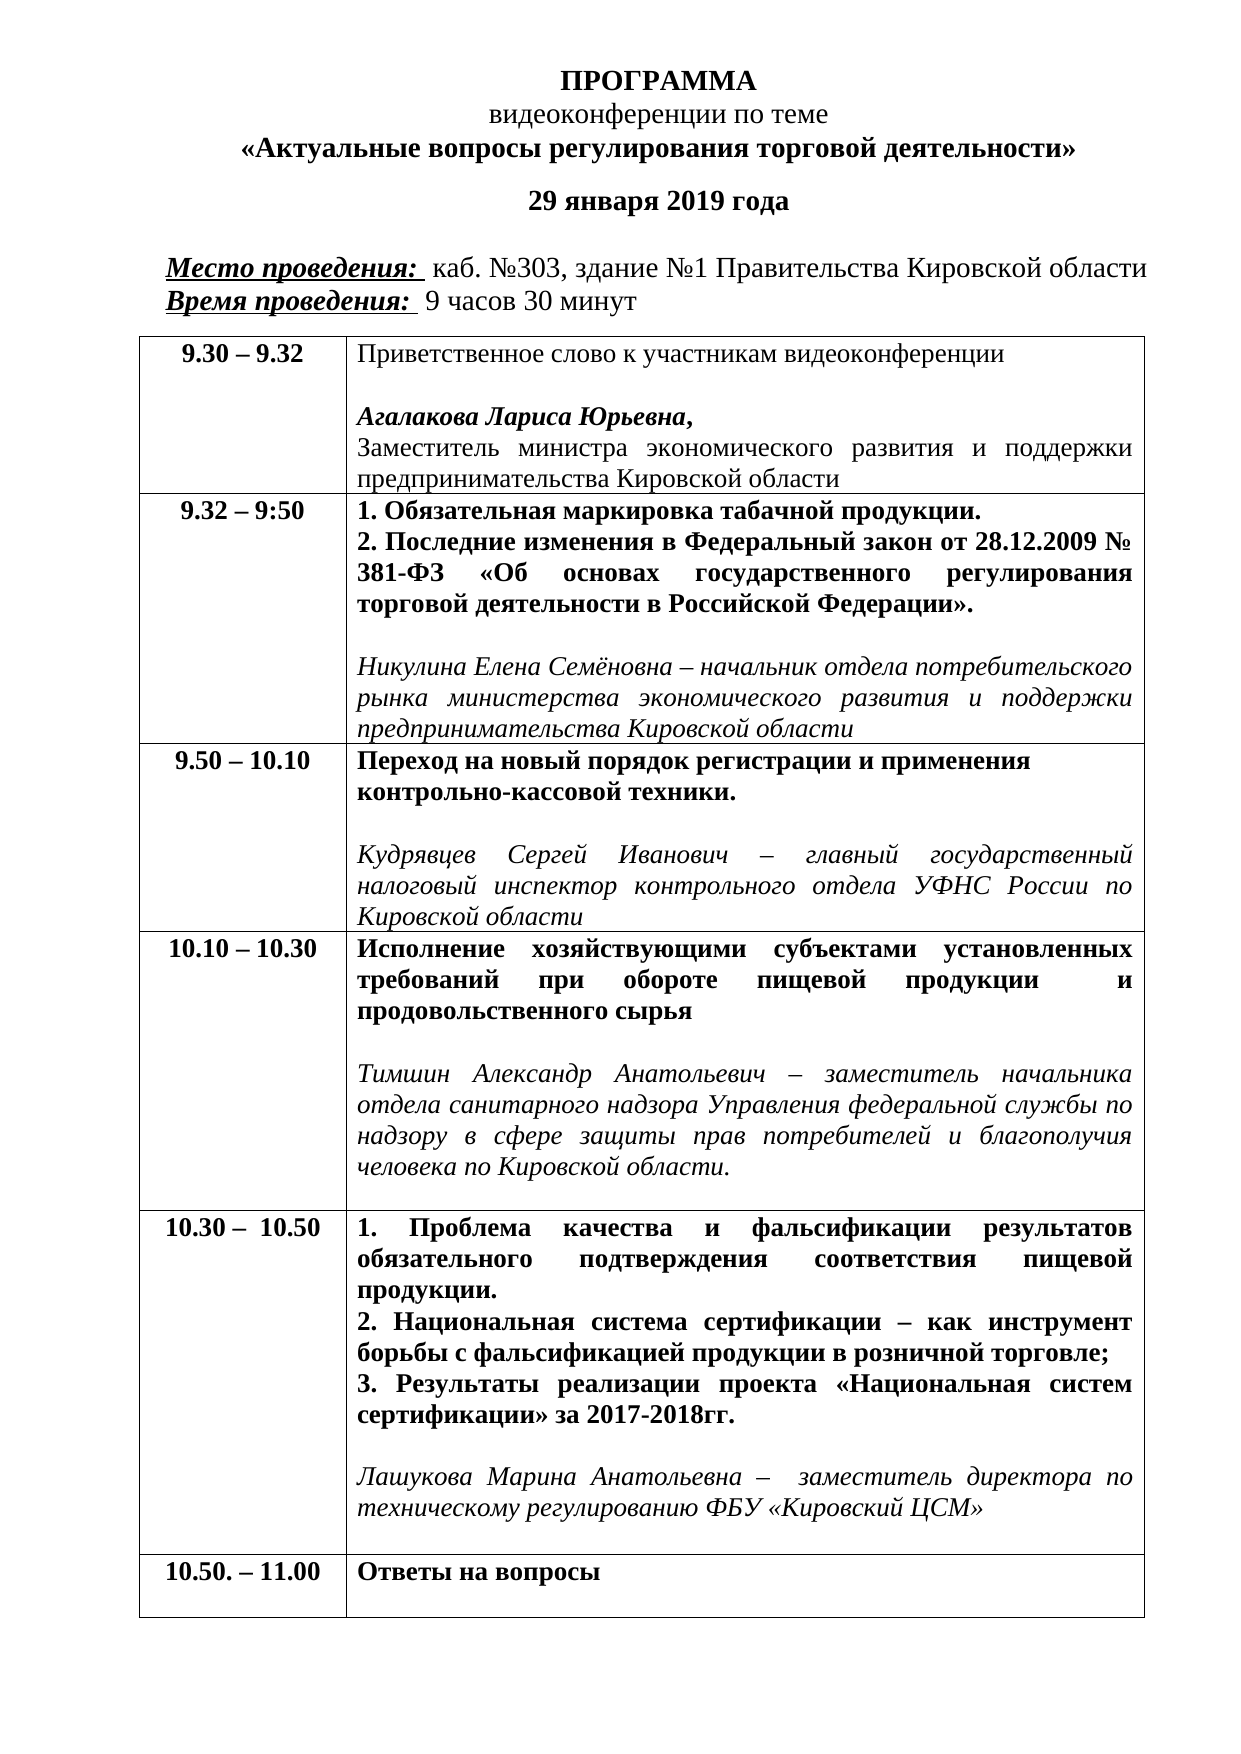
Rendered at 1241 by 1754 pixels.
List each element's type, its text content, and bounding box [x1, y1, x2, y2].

table_cell 9.50 – 10.10 [140, 744, 346, 931]
table_cell Исполнение хозяйствующими субъектами установленных требований при обороте пищевой продукции и продовольственного сырья Тимшин Александр Анатольевич – заместитель начальника отдела санитарного надзора Управления федеральной службы по надзору в сфере защиты прав потребителей и благополучия человека по Кировской области. [347, 932, 1144, 1210]
text 29 января 2019 года [165, 183, 1152, 216]
table_header Приветственное слово к участникам видеоконференции Агалакова Лариса Юрьевна, Заместитель министра экономического развития и поддержки предпринимательства Кировской области [347, 337, 1144, 493]
table_header 9.30 – 9.32 [140, 337, 346, 493]
table_cell 1. Проблема качества и фальсификации результатов обязательного подтверждения соответствия пищевой продукции. 2. Национальная система сертификации – как инструмент борьбы с фальсификацией продукции в розничной торговле; 3. Результаты реализации проекта «Национальная систем сертификации» за 2017-2018гг. Лашукова Марина Анатольевна – заместитель директора по техническому регулированию ФБУ «Кировский ЦСМ» [347, 1211, 1144, 1554]
table_cell 10.30 – 10.50 [140, 1211, 346, 1554]
table_cell 10.50. – 11.00 [140, 1555, 346, 1617]
text видеоконференции по теме [165, 97, 1152, 130]
text Место проведения: каб. №303, здание №1 Правительства Кировской области [165, 250, 1152, 283]
text ПРОГРАММА [165, 63, 1152, 97]
table_cell 9.32 – 9:50 [140, 494, 346, 743]
table_cell 1. Обязательная маркировка табачной продукции. 2. Последние изменения в Федеральный закон от 28.12.2009 № 381-ФЗ «Об основах государственного регулирования торговой деятельности в Российской Федерации». Никулина Елена Семёновна – начальник отдела потребительского рынка министерства экономического развития и поддержки предпринимательства Кировской области [347, 494, 1144, 743]
table_cell Ответы на вопросы [347, 1555, 1144, 1617]
table_cell Переход на новый порядок регистрации и применения контрольно-кассовой техники. Кудрявцев Сергей Иванович – главный государственный налоговый инспектор контрольного отдела УФНС России по Кировской области [347, 744, 1144, 931]
table_cell 10.10 – 10.30 [140, 932, 346, 1210]
text Время проведения: 9 часов 30 минут [165, 283, 1152, 317]
text «Актуальные вопросы регулирования торговой деятельности» [165, 130, 1152, 164]
